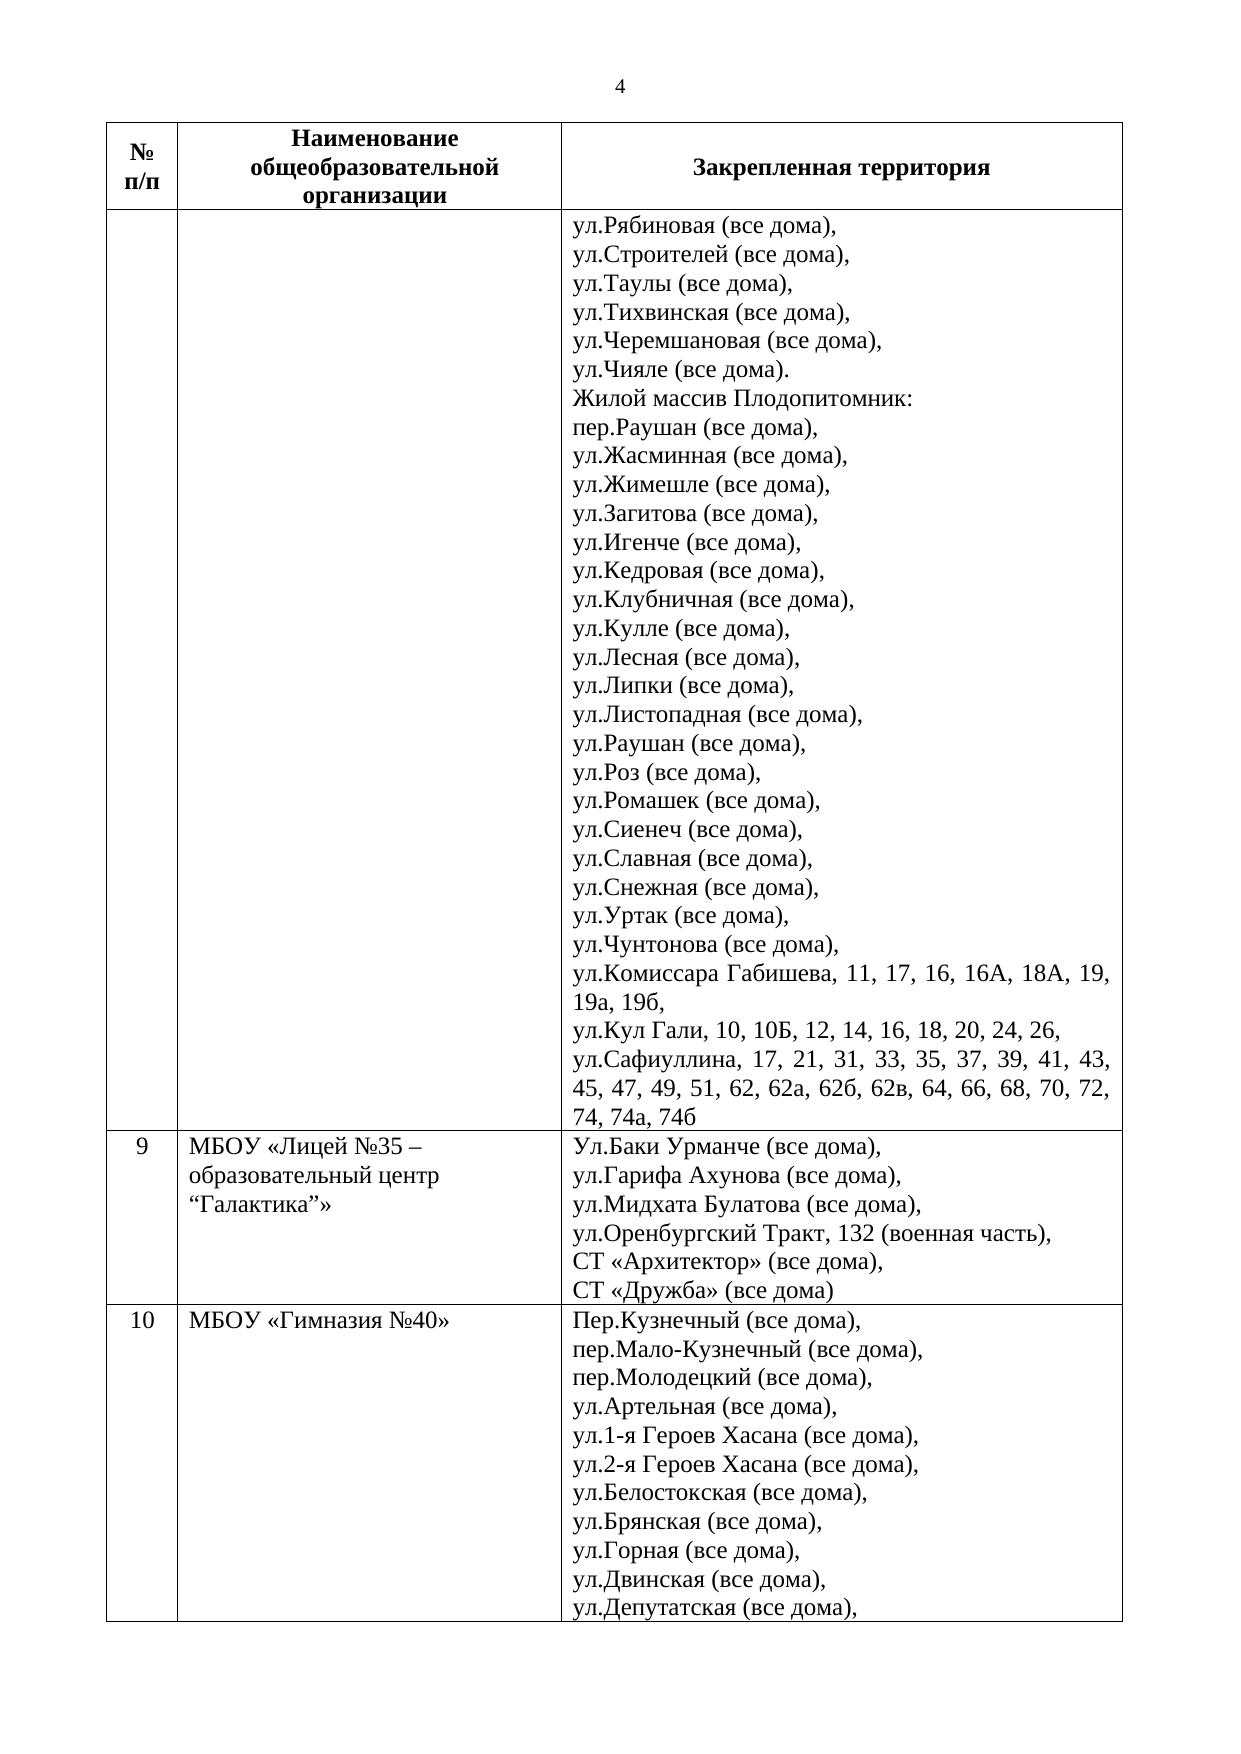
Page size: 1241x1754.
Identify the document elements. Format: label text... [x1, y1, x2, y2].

table_cell 8 [107, 210, 177, 1130]
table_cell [562, 210, 1122, 1130]
table_header № п/п [107, 123, 177, 209]
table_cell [178, 210, 561, 1130]
table_cell МБОУ «Лицей №35 – образовательный центр “Галактика”» [178, 1131, 561, 1304]
table_cell МБОУ «Гимназия №40» [178, 1305, 561, 1621]
table_cell 9 [107, 1131, 177, 1304]
table_header Закрепленная территория [562, 123, 1122, 209]
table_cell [562, 1305, 1122, 1621]
table_cell Ул.Баки Урманче (все дома), ул.Гарифа Ахунова (все дома), ул.Мидхата Булатова (все дома), ул.Оренбургский Тракт, 132 (военная часть), СТ «Архитектор» (все дома), СТ «Дружба» (все дома) [562, 1131, 1122, 1304]
table_cell 10 [107, 1305, 177, 1621]
table_header Наименование общеобразовательной организации [178, 123, 561, 209]
